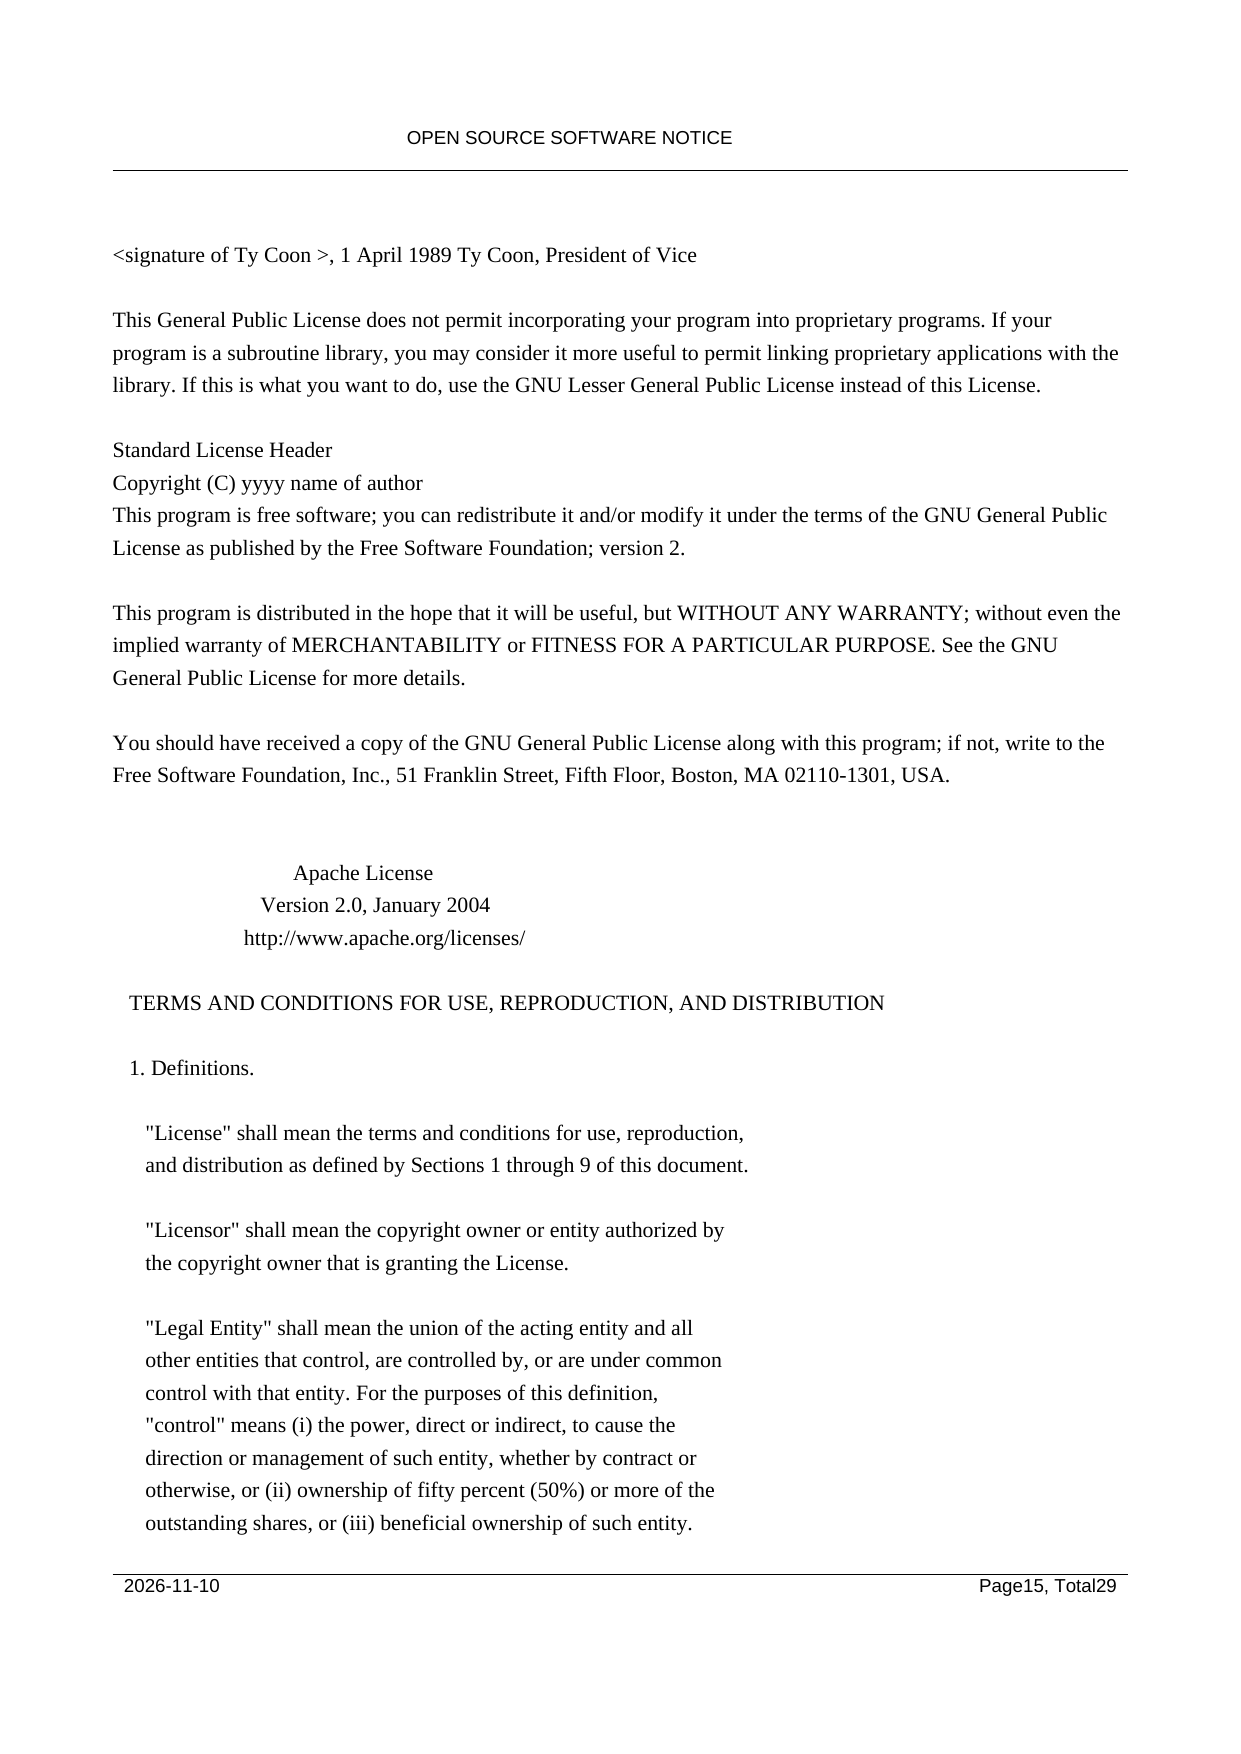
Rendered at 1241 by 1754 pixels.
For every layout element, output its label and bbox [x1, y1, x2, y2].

text [112, 206, 1128, 1539]
